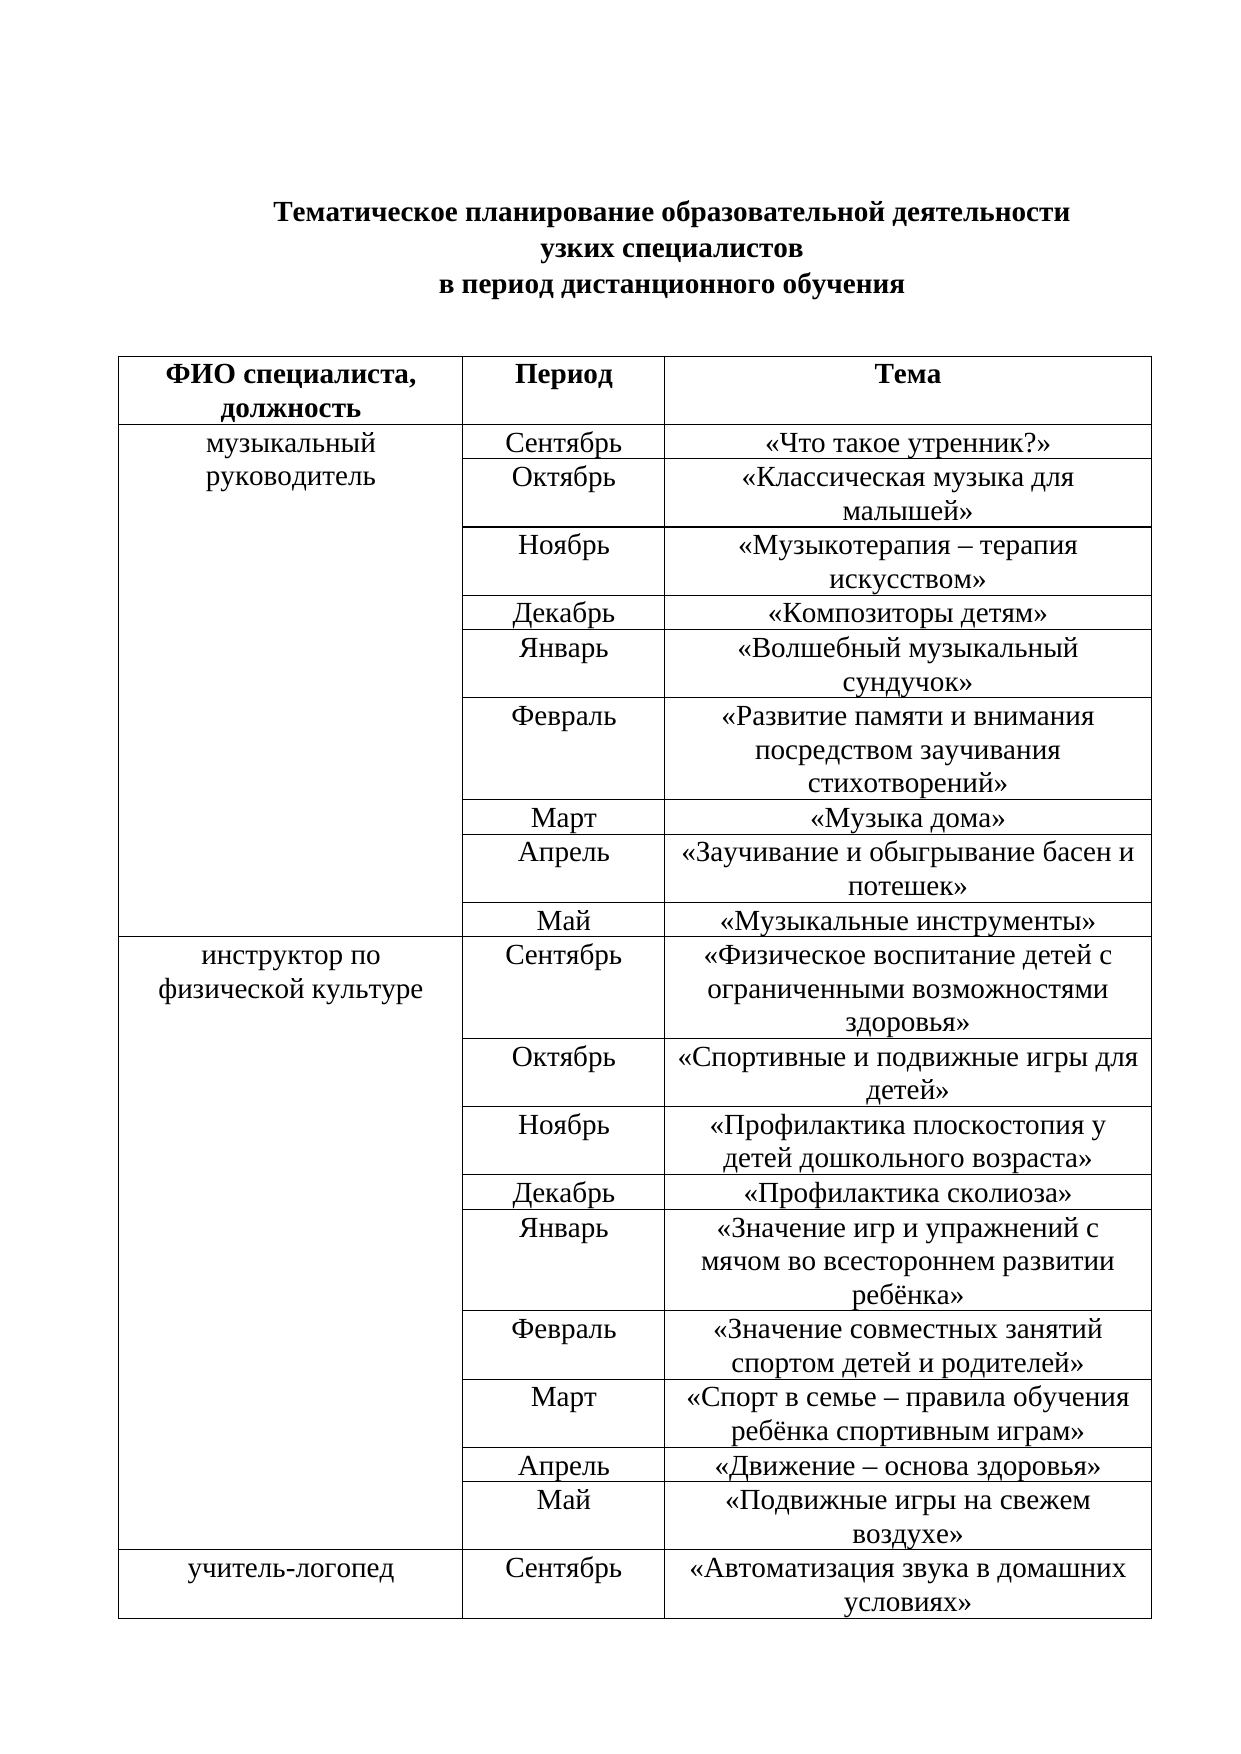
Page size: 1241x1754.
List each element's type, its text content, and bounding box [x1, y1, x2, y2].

table_cell Сентябрь [463, 425, 664, 458]
table_cell Март [463, 800, 664, 833]
table_header ФИО специалиста, должность [119, 357, 462, 424]
table_cell «Композиторы детям» [665, 596, 1151, 629]
table_header Тема [665, 357, 1151, 424]
table_cell Май [463, 1482, 664, 1549]
table_cell «Движение – основа здоровья» [665, 1448, 1151, 1481]
table_cell «Музыкотерапия – терапия искусством» [665, 528, 1151, 594]
table_cell «Подвижные игры на свежем воздухе» [665, 1482, 1151, 1549]
text в период дистанционного обучения [118, 267, 1152, 300]
table_cell Декабрь [463, 1175, 664, 1209]
table_cell Февраль [463, 698, 664, 799]
table_cell Сентябрь [463, 937, 664, 1038]
table_cell Сентябрь [463, 1550, 664, 1617]
table_cell Декабрь [463, 596, 664, 629]
table_cell «Развитие памяти и внимания посредством заучивания стихотворений» [665, 698, 1151, 799]
table_cell Октябрь [463, 459, 664, 526]
table_cell Апрель [463, 1448, 664, 1481]
table_cell «Физическое воспитание детей с ограниченными возможностями здоровья» [665, 937, 1151, 1038]
table_cell Апрель [463, 835, 664, 902]
table_cell «Значение игр и упражнений с мячом во всестороннем развитии ребёнка» [665, 1210, 1151, 1310]
table_cell «Музыкальные инструменты» [665, 903, 1151, 936]
text Тематическое планирование образовательной деятельности [118, 194, 1152, 228]
table_cell «Классическая музыка для малышей» [665, 459, 1151, 526]
table_cell Ноябрь [463, 528, 664, 594]
table_cell Февраль [463, 1311, 664, 1378]
table_cell «Профилактика сколиоза» [665, 1175, 1151, 1209]
text узких специалистов [118, 230, 1152, 264]
table_cell Май [463, 903, 664, 936]
table_cell «Музыка дома» [665, 800, 1151, 833]
table_cell «Значение совместных занятий спортом детей и родителей» [665, 1311, 1151, 1378]
table_cell «Спортивные и подвижные игры для детей» [665, 1039, 1151, 1106]
table_cell «Волшебный музыкальный сундучок» [665, 630, 1151, 697]
table_cell музыкальный руководитель [119, 425, 462, 936]
table_cell Январь [463, 1210, 664, 1310]
table_cell «Профилактика плоскостопия у детей дошкольного возраста» [665, 1107, 1151, 1174]
table_cell «Заучивание и обыгрывание басен и потешек» [665, 835, 1151, 902]
table_cell Октябрь [463, 1039, 664, 1106]
table_cell «Что такое утренник?» [665, 425, 1151, 458]
table_header Период [463, 357, 664, 424]
table_cell Январь [463, 630, 664, 697]
table_cell Ноябрь [463, 1107, 664, 1174]
table_cell «Автоматизация звука в домашних условиях» [665, 1550, 1151, 1617]
table_cell «Спорт в семье – правила обучения ребёнка спортивным играм» [665, 1380, 1151, 1447]
table_cell учитель-логопед [119, 1550, 462, 1617]
table_cell инструктор по физической культуре [119, 937, 462, 1549]
table_cell Март [463, 1380, 664, 1447]
